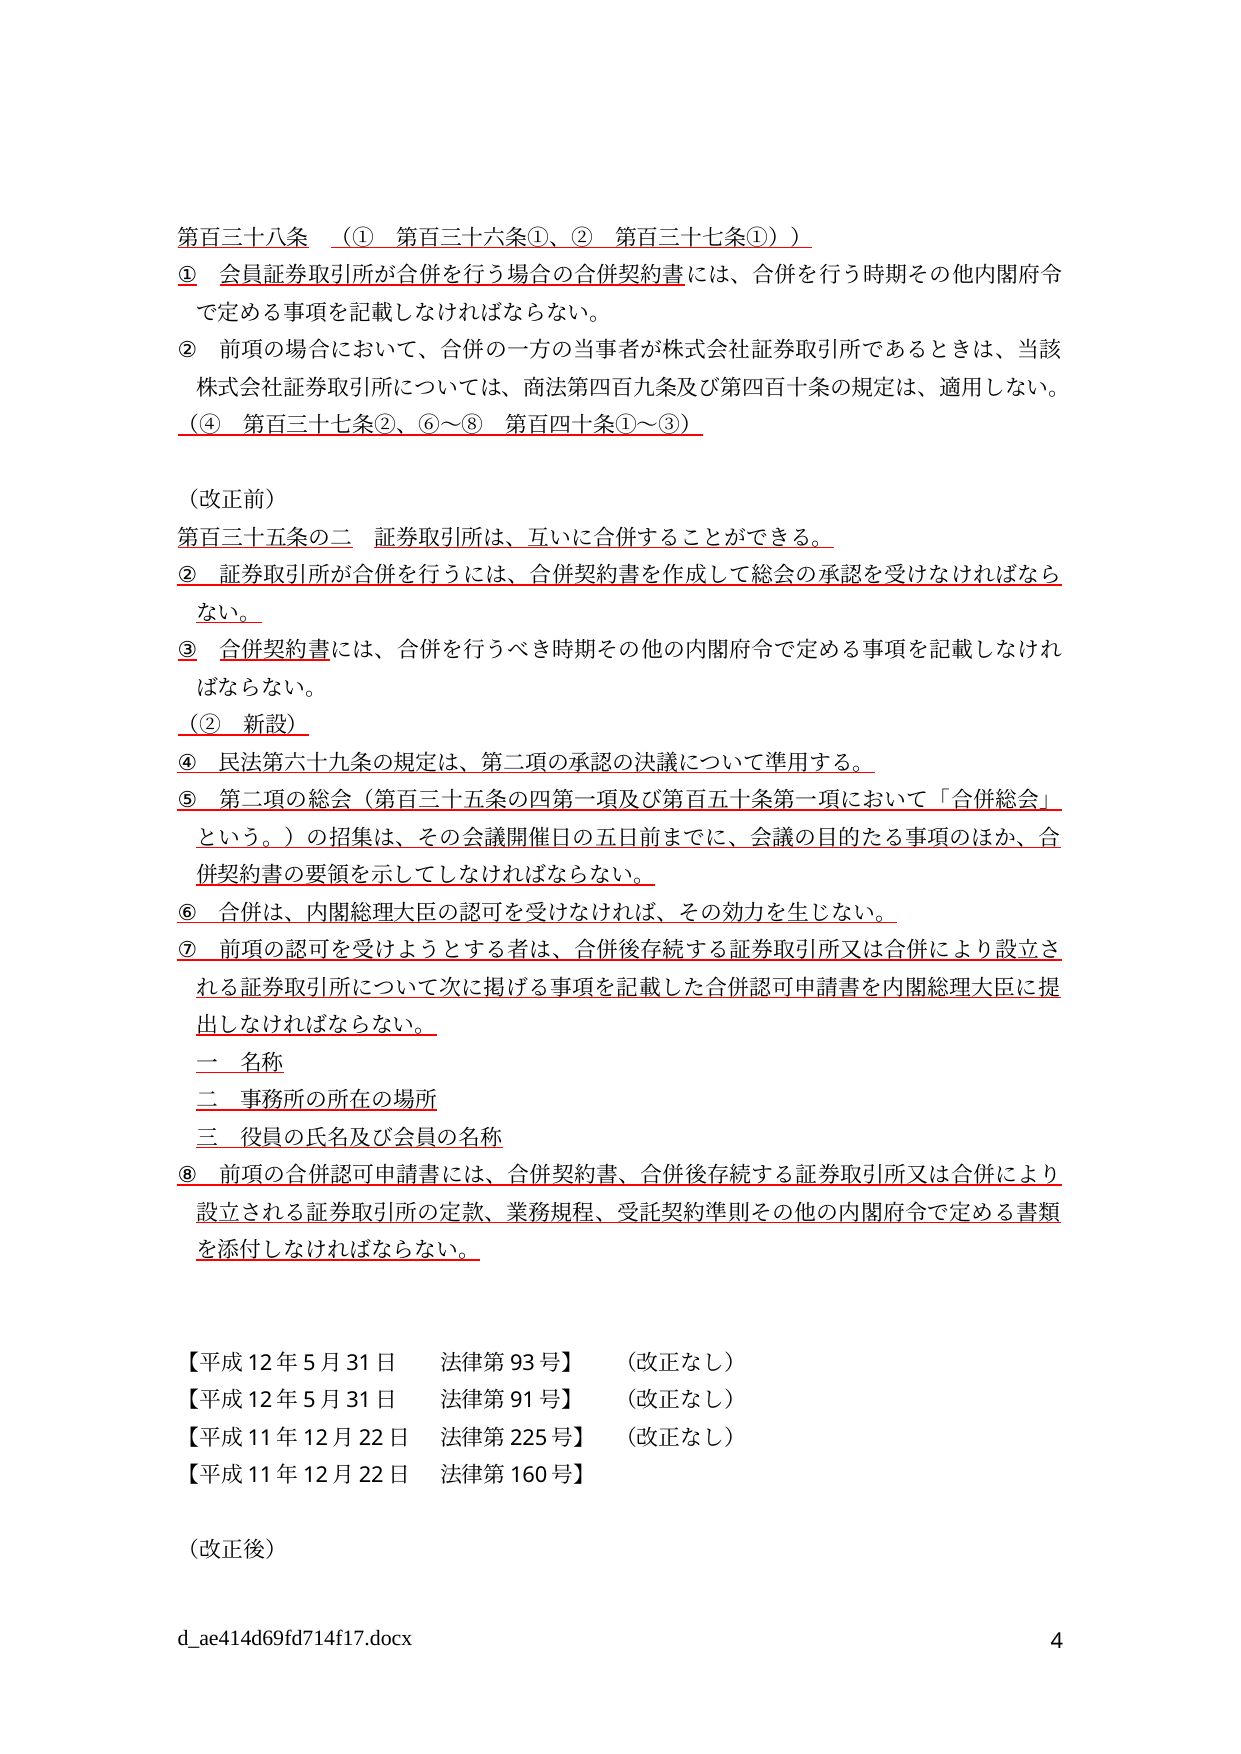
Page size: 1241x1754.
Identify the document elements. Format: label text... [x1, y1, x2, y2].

text ⑧ 前項の合併認可申請書には、合併契約書、合併後存続する証券取引所又は合併により設立される証券取引所の定款、業務規程、受託契約準則その他の内閣府令で定める書類を添付しなければならない。 [177, 1154, 1063, 1267]
text ⑥ 合併は、内閣総理大臣の認可を受けなければ、その効力を生じない。 [177, 892, 1063, 929]
text ① 会員証券取引所が合併を行う場合の合併契約書には、合併を行う時期その他内閣府令で定める事項を記載しなければならない。 [177, 254, 1063, 329]
text 【平成12年5月31日 法律第91号】 （改正なし） [177, 1379, 1063, 1417]
text ② 証券取引所が合併を行うには、合併契約書を作成して総会の承認を受けなければならない。 [177, 554, 1063, 629]
text ⑤ 第二項の総会（第百三十五条の四第一項及び第百五十条第一項において「合併総会」という。）の招集は、その会議開催日の五日前までに、会議の目的たる事項のほか、合併契約書の要領を示してしなければならない。 [177, 779, 1063, 892]
text 【平成11年12月22日 法律第225号】 （改正なし） [177, 1417, 1063, 1454]
text 第百三十八条 （① 第百三十六条①、② 第百三十七条①）） [177, 217, 1063, 254]
text 第百三十五条の二 証券取引所は、互いに合併することができる。 [177, 517, 1063, 554]
text （改正前） [177, 479, 1063, 517]
text ⑦ 前項の認可を受けようとする者は、合併後存続する証券取引所又は合併により設立される証券取引所について次に掲げる事項を記載した合併認可申請書を内閣総理大臣に提出しなければならない。 [177, 929, 1063, 1042]
text 三 役員の氏名及び会員の名称 [196, 1117, 1063, 1154]
text ④ 民法第六十九条の規定は、第二項の承認の決議について準用する。 [177, 742, 1063, 779]
text 二 事務所の所在の場所 [196, 1079, 1063, 1117]
text 【平成12年5月31日 法律第93号】 （改正なし） [177, 1342, 1063, 1379]
text ③ 合併契約書には、合併を行うべき時期その他の内閣府令で定める事項を記載しなければならない。 [177, 629, 1063, 704]
text 一 名称 [196, 1042, 1063, 1079]
text 【平成11年12月22日 法律第160号】 [177, 1454, 1063, 1492]
text （改正後） [177, 1529, 1063, 1567]
text （④ 第百三十七条②、⑥～⑧ 第百四十条①～③） [177, 404, 1063, 442]
text ② 前項の場合において、合併の一方の当事者が株式会社証券取引所であるときは、当該株式会社証券取引所については、商法第四百九条及び第四百十条の規定は、適用しない。 [177, 329, 1063, 404]
text （② 新設） [177, 704, 1063, 742]
